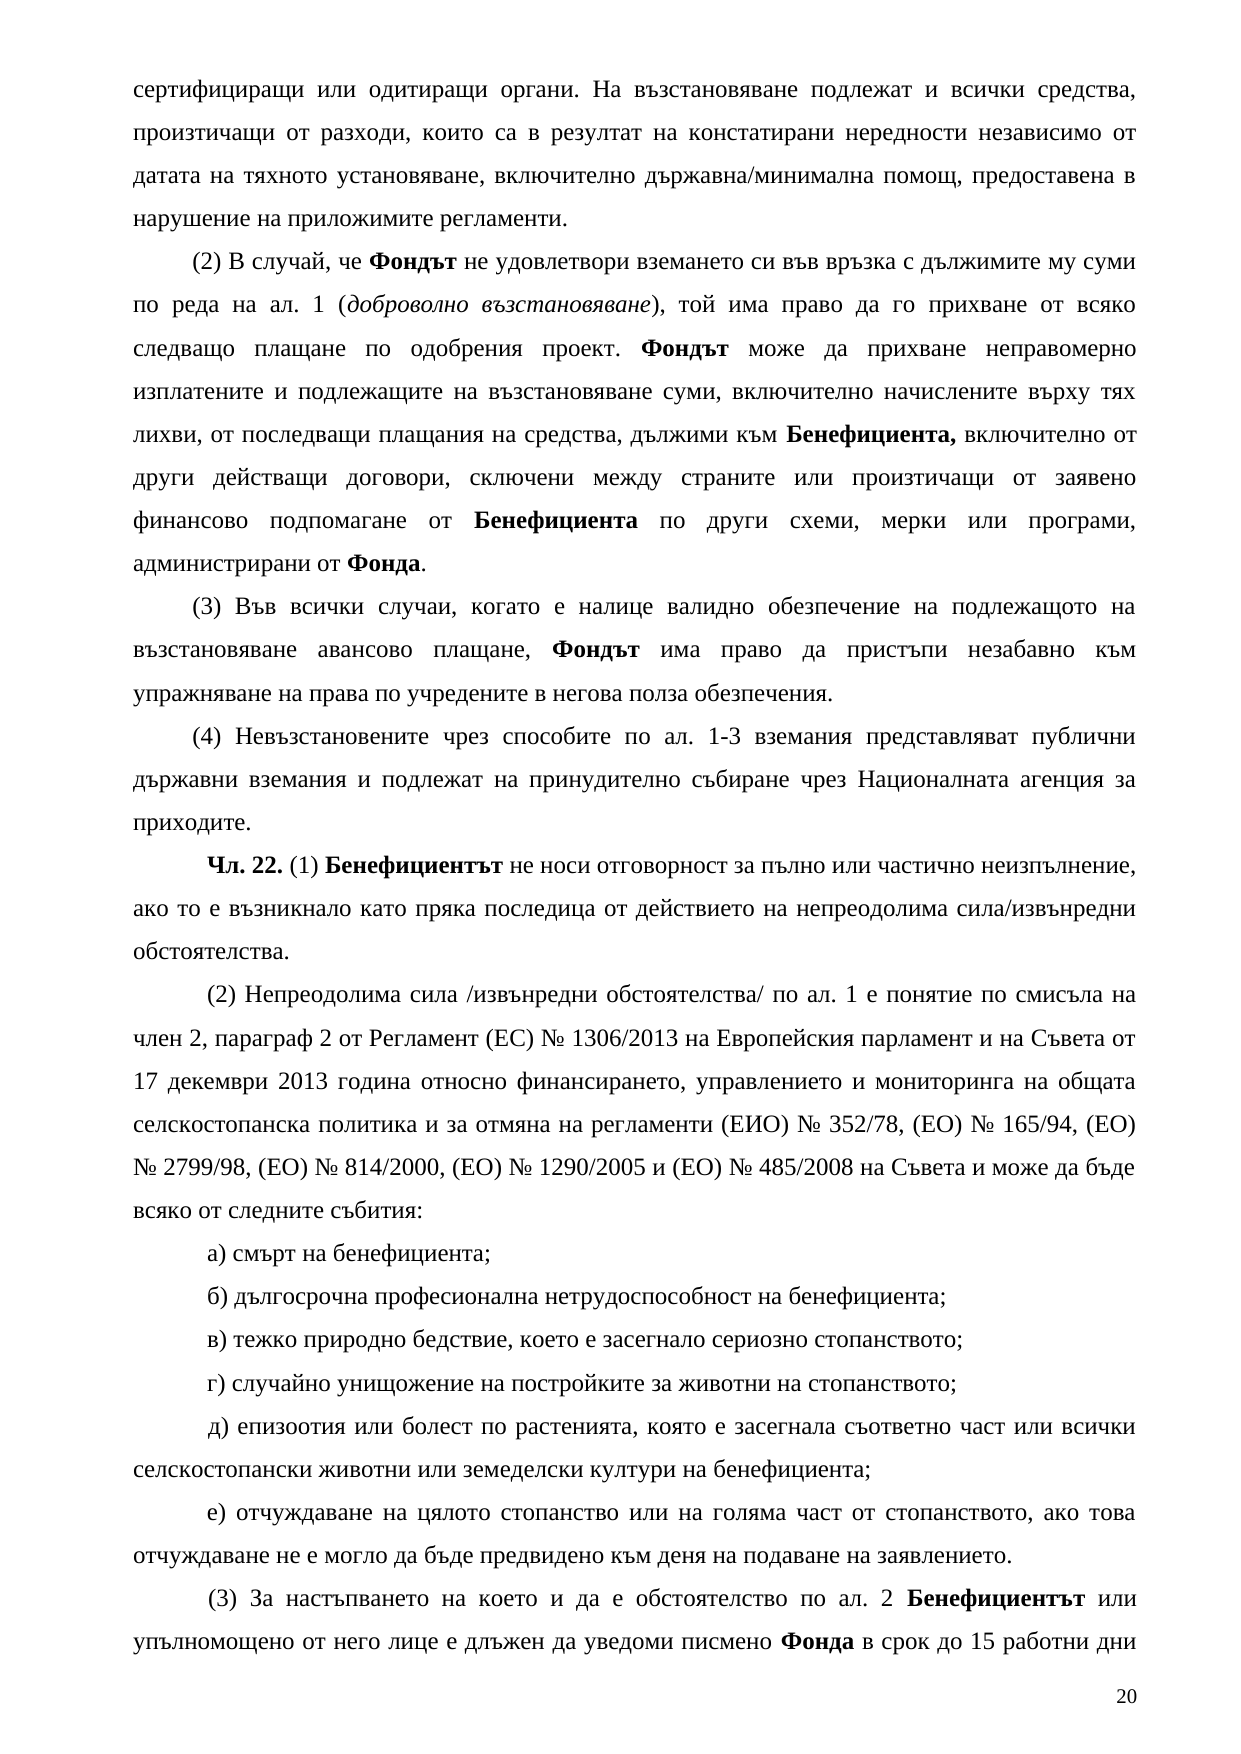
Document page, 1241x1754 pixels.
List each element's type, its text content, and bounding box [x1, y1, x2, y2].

text в) тежко природно бедствие, което е засегнало сериозно стопанството; [133, 1324, 1137, 1353]
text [133, 1583, 1137, 1655]
text Чл. 22. (1) Бенефициентът не носи отговорност за пълно или частично неизпълнение, ако то е възникнало като пряка последица от действието на непреодолима сила/извънредни обстоятелства. [133, 850, 1137, 965]
text а) смърт на бенефициента; [133, 1238, 1137, 1267]
text г) случайно унищожение на постройките за животни на стопанството; [133, 1368, 1137, 1396]
text д) епизоотия или болест по растенията, която е засегнала съответно част или всички селскостопански животни или земеделски култури на бенефициента; [133, 1411, 1137, 1483]
text (4) Невъзстановените чрез способите по ал. 1-3 вземания представляват публични държавни вземания и подлежат на принудително събиране чрез Националната агенция за приходите. [133, 721, 1137, 836]
text б) дългосрочна професионална нетрудоспособност на бенефициента; [133, 1281, 1137, 1310]
text (3) Във всички случаи, когато е налице валидно обезпечение на подлежащото на възстановяване авансово плащане, Фондът има право да пристъпи незабавно към упражняване на права по учредените в негова полза обезпечения. [133, 591, 1137, 706]
text е) отчуждаване на цялото стопанство или на голяма част от стопанството, ако това отчуждаване не е могло да бъде предвидено към деня на подаване на заявлението. [133, 1497, 1137, 1569]
text (2) Непреодолима сила /извънредни обстоятелства/ по ал. 1 е понятие по смисъла на член 2, параграф 2 от Регламент (ЕС) № 1306/2013 на Европейския парламент и на Съвета от 17 декември 2013 година относно финансирането, управлението и мониторинга на общата селскостопанска политика и за отмяна на регламенти (ЕИО) № 352/78, (ЕО) № 165/94, (ЕО) № 2799/98, (ЕО) № 814/2000, (ЕО) № 1290/2005 и (ЕО) № 485/2008 на Съвета и може да бъде всяко от следните събития: [133, 979, 1137, 1224]
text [133, 74, 1137, 232]
text (2) В случай, че Фондът не удовлетвори вземането си във връзка с дължимите му суми по реда на ал. 1 (доброволно възстановяване), той има право да го прихване от всяко следващо плащане по одобрения проект. Фондът може да прихване неправомерно изплатените и подлежащите на възстановяване суми, включително начислените върху тях лихви, от последващи плащания на средства, дължими към Бенефициента, включително от други действащи договори, сключени между страните или произтичащи от заявено финансово подпомагане от Бенефициента по други схеми, мерки или програми, администрирани от Фонда. [133, 246, 1137, 577]
